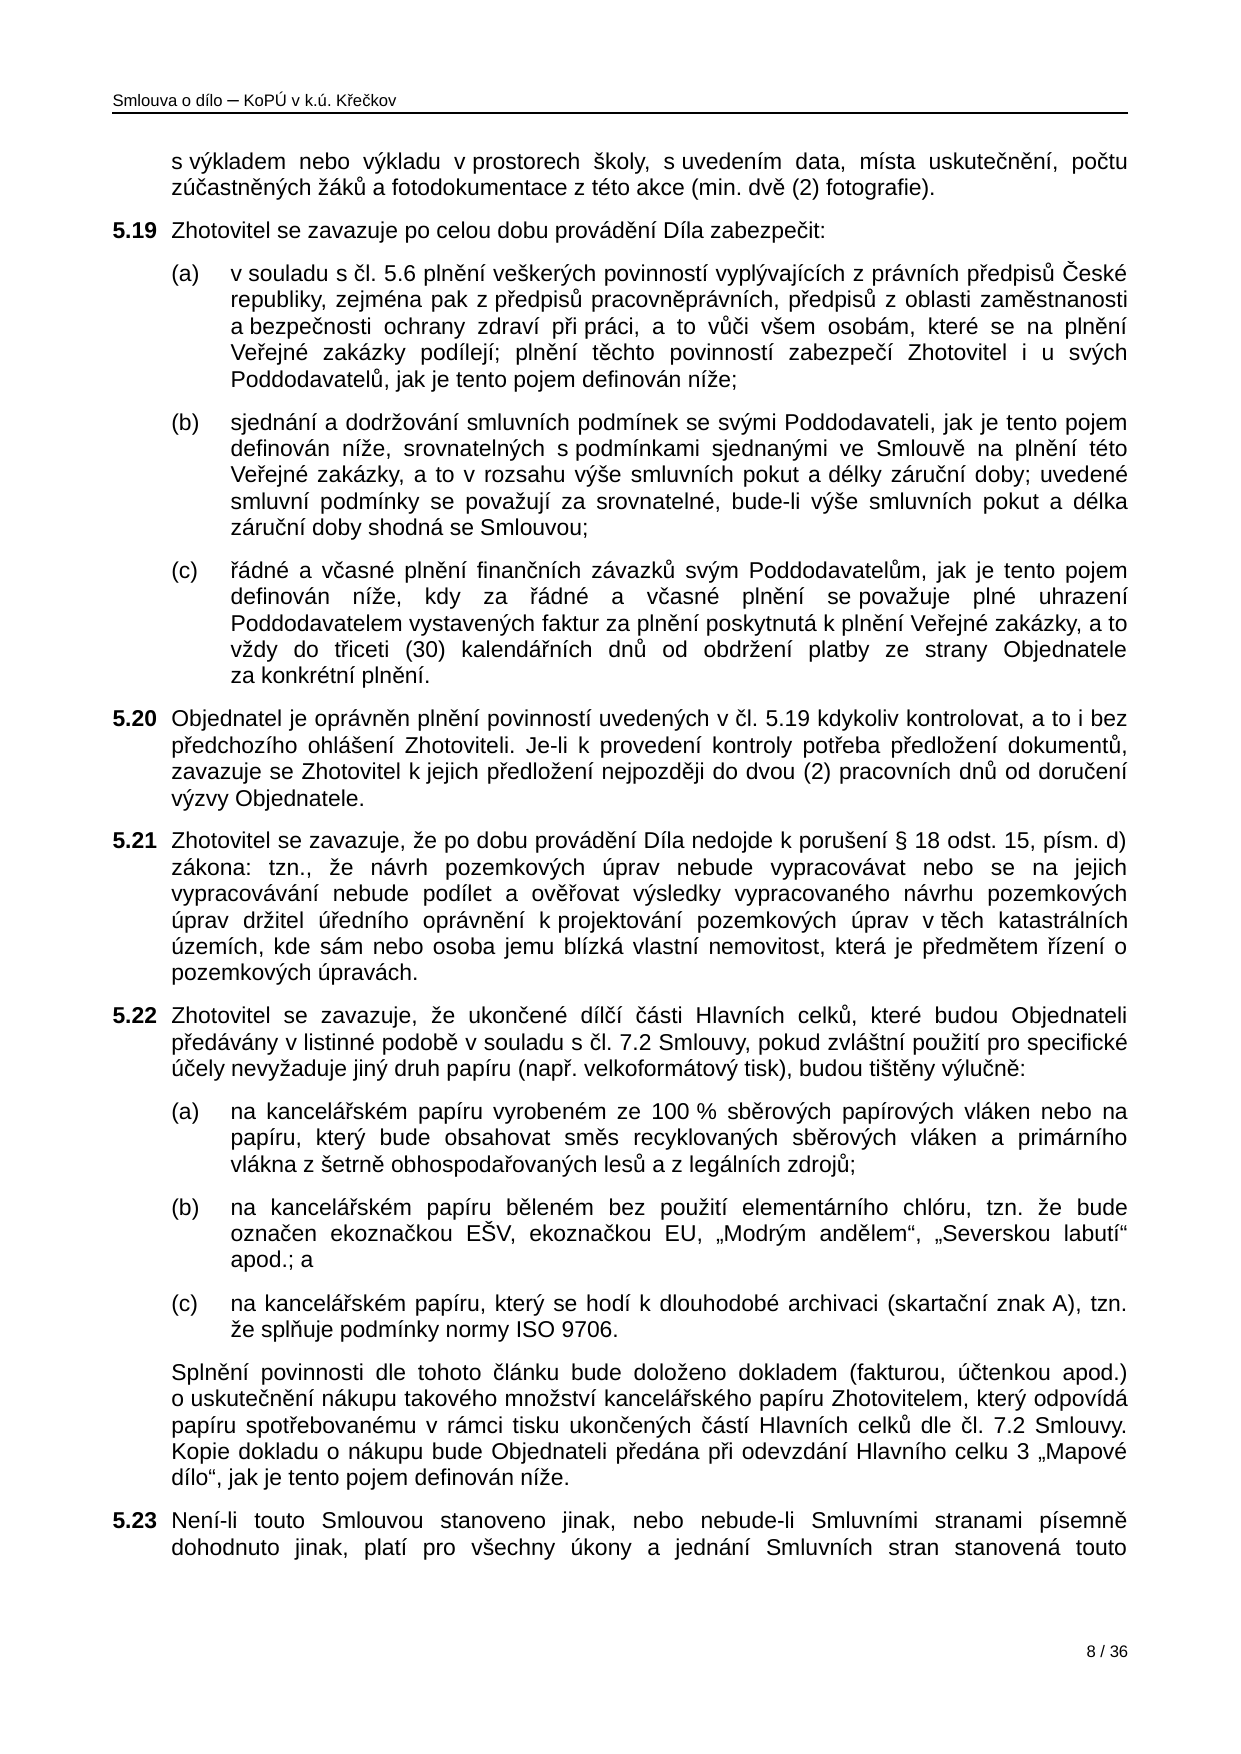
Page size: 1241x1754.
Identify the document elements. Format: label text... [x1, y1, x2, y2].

list Splnění povinnosti dle tohoto článku bude doloženo dokladem (fakturou, účtenkou apod.) o uskutečnění nákupu takového množství kancelářského papíru Zhotovitelem, který odpovídá papíru spotřebovanému v rámci tisku ukončených částí Hlavních celků dle čl. 7.2 Smlouvy. Kopie dokladu o nákupu bude Objednateli předána při odevzdání Hlavního celku 3 „Mapové dílo“, jak je tento pojem definován níže. [171, 1359, 1128, 1491]
text Objednatel je oprávněn plnění povinností uvedených v čl. 5.19 kdykoliv kontrolovat, a to i bez předchozího ohlášení Zhotoviteli. Je-li k provedení kontroly potřeba předložení dokumentů, zavazuje se Zhotovitel k jejich předložení nejpozději do dvou (2) pracovních dnů od doručení výzvy Objednatele. [112, 705, 1128, 811]
list na kancelářském papíru vyrobeném ze 100 % sběrových papírových vláken nebo na papíru, který bude obsahovat směs recyklovaných sběrových vláken a primárního vlákna z šetrně obhospodařovaných lesů a z legálních zdrojů; [171, 1098, 1128, 1177]
list sjednání a dodržování smluvních podmínek se svými Poddodavateli, jak je tento pojem definován níže, srovnatelných s podmínkami sjednanými ve Smlouvě na plnění této Veřejné zakázky, a to v rozsahu výše smluvních pokut a délky záruční doby; uvedené smluvní podmínky se považují za srovnatelné, bude-li výše smluvních pokut a délka záruční doby shodná se Smlouvou; [171, 408, 1128, 540]
text Zhotovitel se zavazuje po celou dobu provádění Díla zabezpečit: [112, 217, 1128, 243]
list na kancelářském papíru, který se hodí k dlouhodobé archivaci (skartační znak A), tzn. že splňuje podmínky normy ISO 9706. [171, 1289, 1128, 1342]
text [112, 148, 1128, 200]
list řádné a včasné plnění finančních závazků svým Poddodavatelům, jak je tento pojem definován níže, kdy za řádné a včasné plnění se považuje plné uhrazení Poddodavatelem vystavených faktur za plnění poskytnutá k plnění Veřejné zakázky, a to vždy do třiceti (30) kalendářních dnů od obdržení platby ze strany Objednatele za konkrétní plnění. [171, 557, 1128, 689]
list v souladu s čl. 5.6 plnění veškerých povinností vyplývajících z právních předpisů České republiky, zejména pak z předpisů pracovněprávních, předpisů z oblasti zaměstnanosti a bezpečnosti ochrany zdraví při práci, a to vůči všem osobám, které se na plnění Veřejné zakázky podílejí; plnění těchto povinností zabezpečí Zhotovitel i u svých Poddodavatelů, jak je tento pojem definován níže; [171, 260, 1128, 392]
text Zhotovitel se zavazuje, že po dobu provádění Díla nedojde k porušení § 18 odst. 15, písm. d) zákona: tzn., že návrh pozemkových úprav nebude vypracovávat nebo se na jejich vypracovávání nebude podílet a ověřovat výsledky vypracovaného návrhu pozemkových úprav držitel úředního oprávnění k projektování pozemkových úprav v těch katastrálních územích, kde sám nebo osoba jemu blízká vlastní nemovitost, která je předmětem řízení o pozemkových úpravách. [112, 827, 1128, 986]
text Zhotovitel se zavazuje, že ukončené dílčí části Hlavních celků, které budou Objednateli předávány v listinné podobě v souladu s čl. 7.2 Smlouvy, pokud zvláštní použití pro specifické účely nevyžaduje jiný druh papíru (např. velkoformátový tisk), budou tištěny výlučně: [112, 1002, 1128, 1081]
list na kancelářském papíru běleném bez použití elementárního chlóru, tzn. že bude označen ekoznačkou EŠV, ekoznačkou EU, „Modrým andělem“, „Severskou labutí“ apod.; a [171, 1194, 1128, 1273]
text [112, 1507, 1128, 1560]
